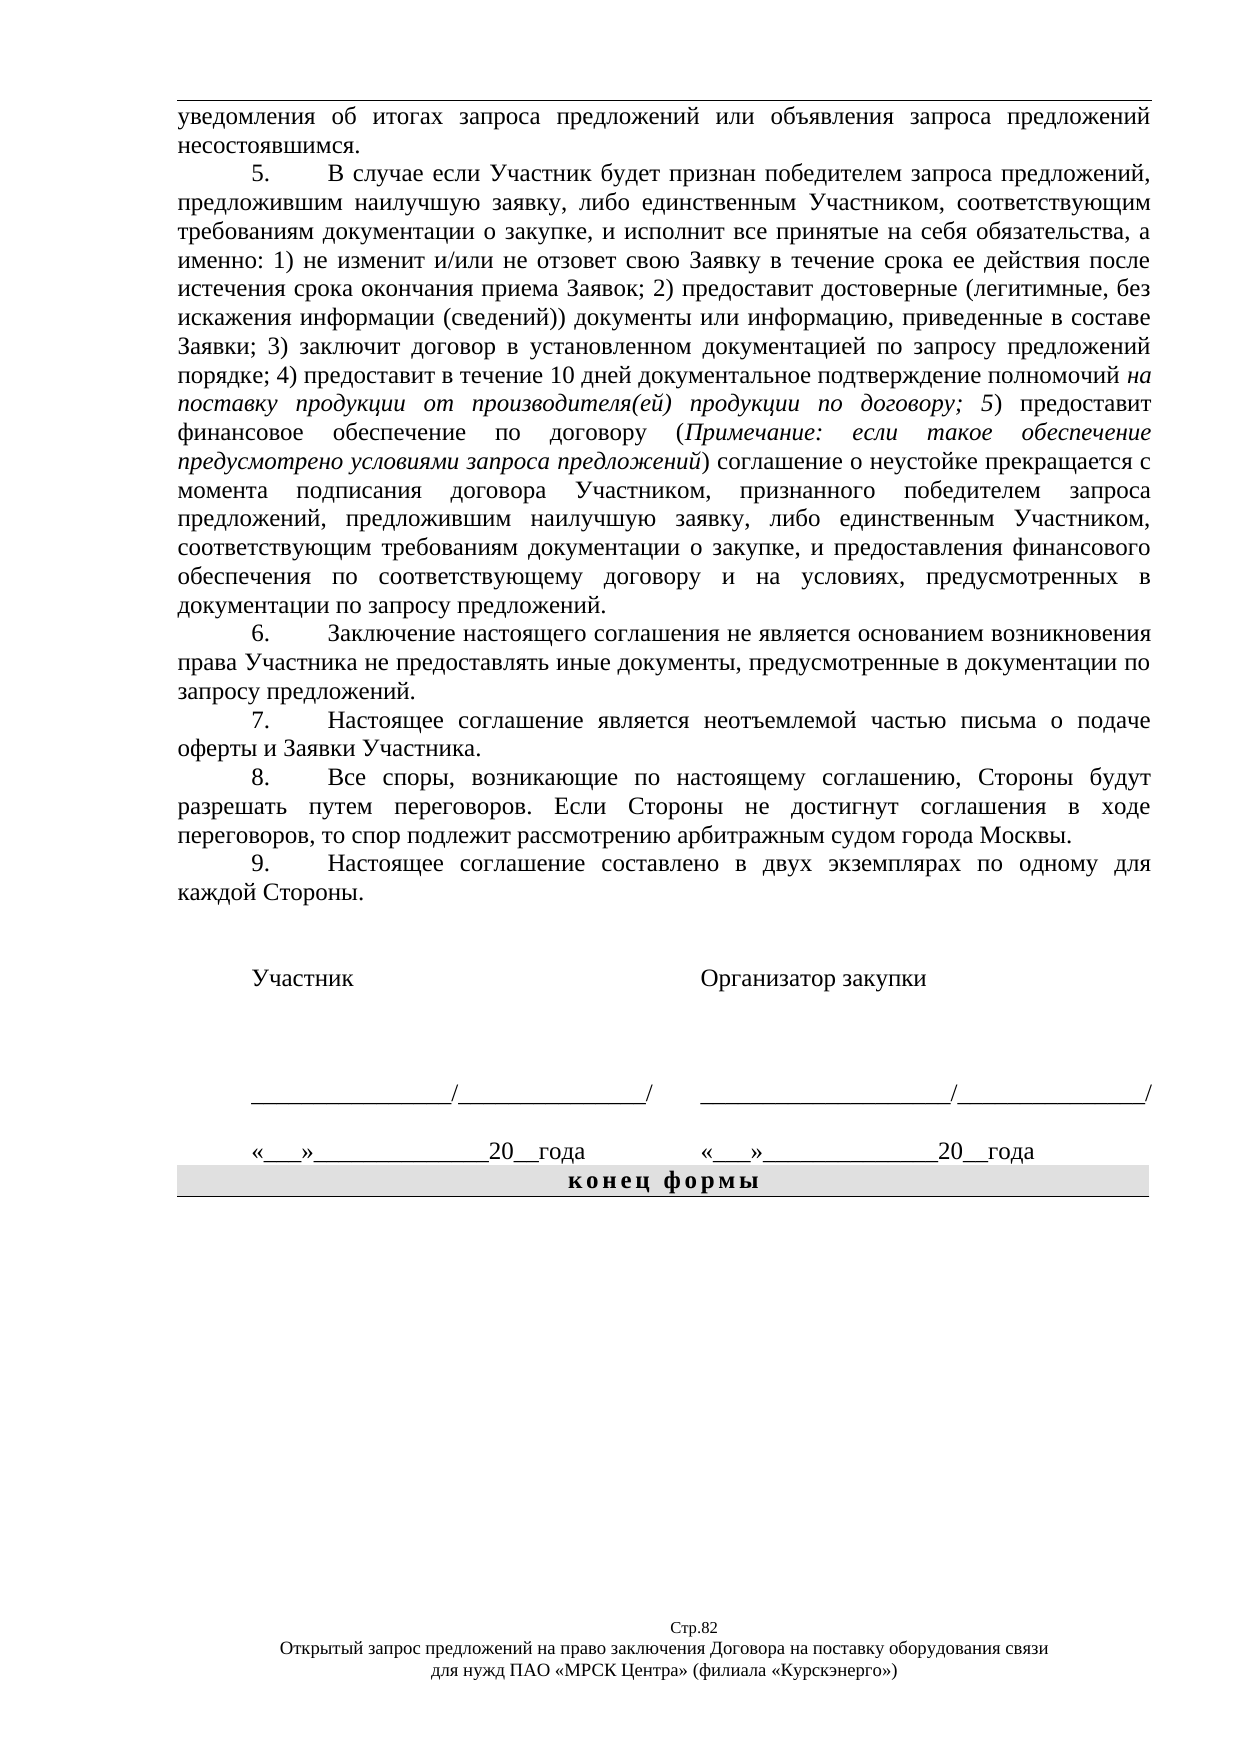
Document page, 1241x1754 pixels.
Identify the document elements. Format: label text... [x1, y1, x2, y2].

list В случае если Участник будет признан победителем запроса предложений, предложившим наилучшую заявку, либо единственным Участником, соответствующим требованиям документации о закупке, и исполнит все принятые на себя обязательства, а именно: 1) не изменит и/или не отзовет свою Заявку в течение срока ее действия после истечения срока окончания приема Заявок; 2) предоставит достоверные (легитимные, без искажения информации (сведений)) документы или информацию, приведенные в составе Заявки; 3) заключит договор в установленном документацией по запросу предложений порядке; 4) предоставит в течение 10 дней документальное подтверждение полномочий на поставку продукции от производителя(ей) продукции по договору; 5) предоставит финансовое обеспечение по договору (Примечание: если такое обеспечение предусмотрено условиями запроса предложений) соглашение о неустойке прекращается с момента подписания договора Участником, признанного победителем запроса предложений, предложившим наилучшую заявку, либо единственным Участником, соответствующим требованиям документации о закупке, и предоставления финансового обеспечения по соответствующему договору и на условиях, предусмотренных в документации по запросу предложений. [177, 158, 1152, 618]
list Настоящее соглашение является неотъемлемой частью письма о подаче оферты и Заявки Участника. [177, 705, 1152, 762]
table_header Участник [240, 964, 689, 992]
list Заключение настоящего соглашения не является основанием возникновения права Участника не предоставлять иные документы, предусмотренные в документации по запросу предложений. [177, 618, 1152, 705]
table_header Организатор закупки [689, 964, 1163, 992]
text конец формы [177, 1165, 1149, 1196]
table_cell ________________/_______________/ «___»______________20__года [240, 992, 689, 1165]
list Настоящее соглашение составлено в двух экземплярах по одному для каждой Стороны. [177, 848, 1152, 906]
list Все споры, возникающие по настоящему соглашению, Стороны будут разрешать путем переговоров. Если Стороны не достигнут соглашения в ходе переговоров, то спор подлежит рассмотрению арбитражным судом города Москвы. [177, 762, 1152, 848]
table_cell ____________________/_______________/ «___»______________20__года [689, 992, 1163, 1165]
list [177, 101, 1152, 158]
